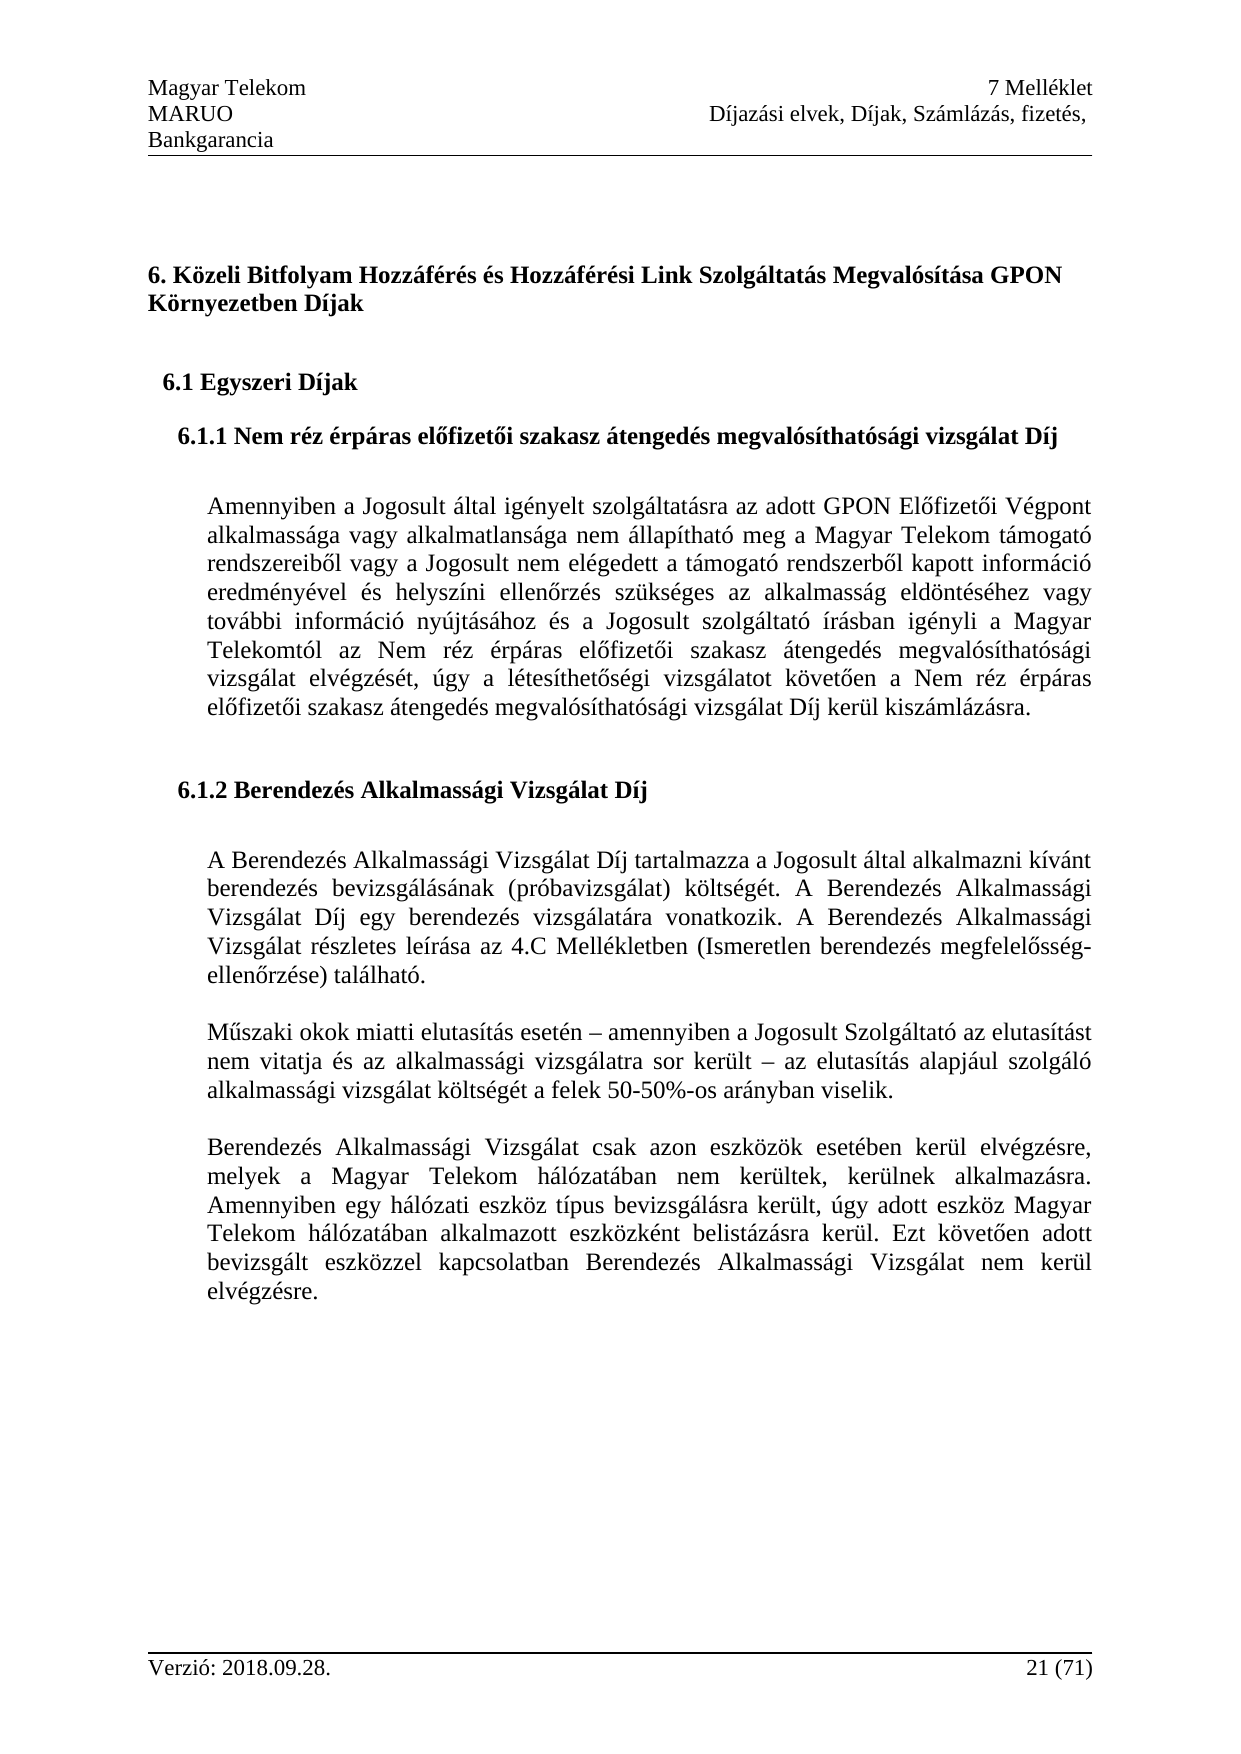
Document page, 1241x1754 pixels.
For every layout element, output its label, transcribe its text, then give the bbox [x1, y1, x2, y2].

text Műszaki okok miatti elutasítás esetén – amennyiben a Jogosult Szolgáltató az elutasítást nem vitatja és az alkalmassági vizsgálatra sor került – az elutasítás alapjául szolgáló alkalmassági vizsgálat költségét a felek 50-50%-os arányban viselik. [207, 1017, 1092, 1103]
text A Berendezés Alkalmassági Vizsgálat Díj tartalmazza a Jogosult által alkalmazni kívánt berendezés bevizsgálásának (próbavizsgálat) költségét. A Berendezés Alkalmassági Vizsgálat Díj egy berendezés vizsgálatára vonatkozik. A Berendezés Alkalmassági Vizsgálat részletes leírása az 4.C Mellékletben (Ismeretlen berendezés megfelelősség-ellenőrzése) található. [207, 816, 1092, 988]
text Amennyiben a Jogosult által igényelt szolgáltatásra az adott GPON Előfizetői Végpont alkalmassága vagy alkalmatlansága nem állapítható meg a Magyar Telekom támogató rendszereiből vagy a Jogosult nem elégedett a támogató rendszerből kapott információ eredményével és helyszíni ellenőrzés szükséges az alkalmasság eldöntéséhez vagy további információ nyújtásához és a Jogosult szolgáltató írásban igényli a Magyar Telekomtól az Nem réz érpáras előfizetői szakasz átengedés megvalósíthatósági vizsgálat elvégzését, úgy a létesíthetőségi vizsgálatot követően a Nem réz érpáras előfizetői szakasz átengedés megvalósíthatósági vizsgálat Díj kerül kiszámlázásra. [207, 491, 1092, 721]
subtitle 6.1.2 Berendezés Alkalmassági Vizsgálat Díj [177, 775, 1092, 803]
subtitle 6.1 Egyszeri Díjak [148, 367, 1092, 396]
subtitle 6. Közeli Bitfolyam Hozzáférés és Hozzáférési Link Szolgáltatás Megvalósítása GPON Környezetben Díjak [148, 260, 1092, 317]
subtitle 6.1.1 Nem réz érpáras előfizetői szakasz átengedés megvalósíthatósági vizsgálat Díj [177, 421, 1092, 450]
text Berendezés Alkalmassági Vizsgálat csak azon eszközök esetében kerül elvégzésre, melyek a Magyar Telekom hálózatában nem kerültek, kerülnek alkalmazásra. Amennyiben egy hálózati eszköz típus bevizsgálásra került, úgy adott eszköz Magyar Telekom hálózatában alkalmazott eszközként belistázásra kerül. Ezt követően adott bevizsgált eszközzel kapcsolatban Berendezés Alkalmassági Vizsgálat nem kerül elvégzésre. [207, 1132, 1092, 1305]
